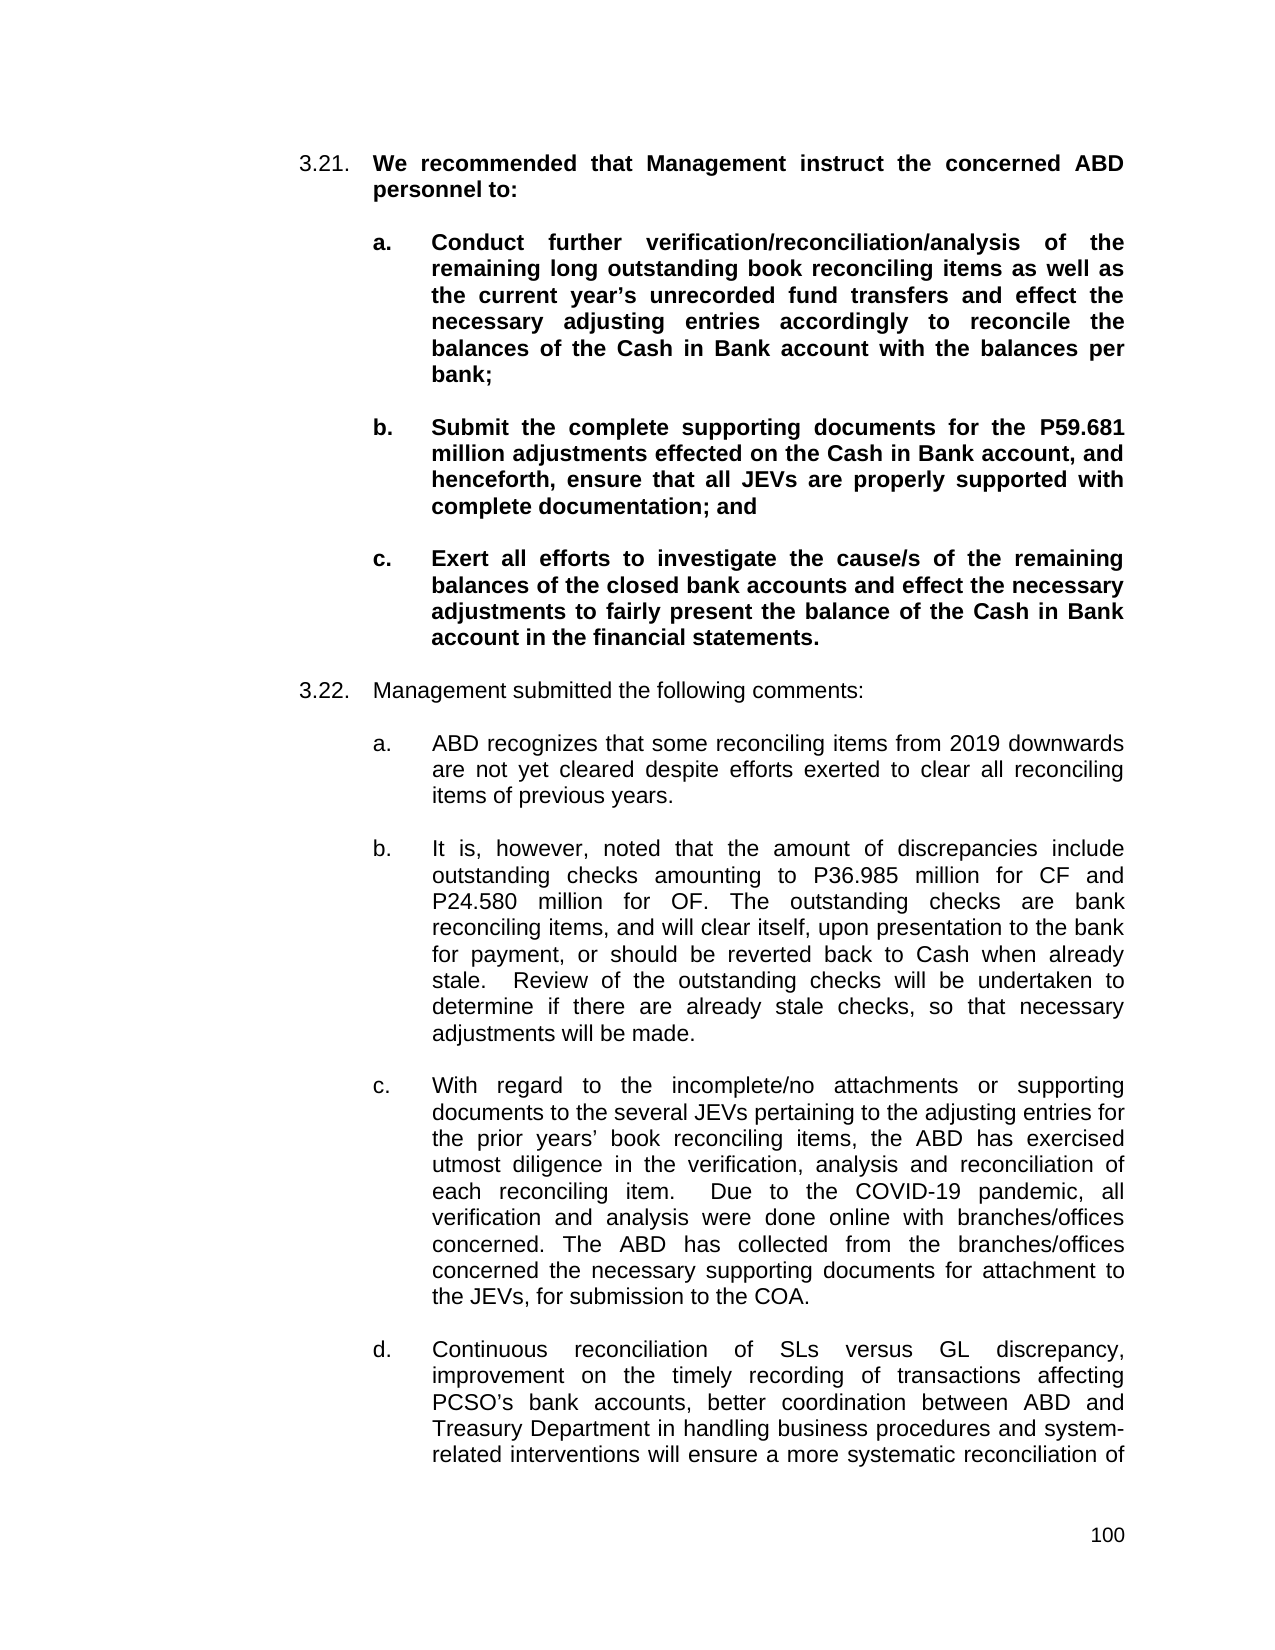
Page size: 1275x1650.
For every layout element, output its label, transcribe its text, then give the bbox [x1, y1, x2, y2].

list Management submitted the following comments: [299, 677, 1125, 703]
list ABD recognizes that some reconciling items from 2019 downwards are not yet cleared despite efforts exerted to clear all reconciling items of previous years. [373, 730, 1125, 809]
list It is, however, noted that the amount of discrepancies include outstanding checks amounting to P36.985 million for CF and P24.580 million for OF. The outstanding checks are bank reconciling items, and will clear itself, upon presentation to the bank for payment, or should be reverted back to Cash when already stale. Review of the outstanding checks will be undertaken to determine if there are already stale checks, so that necessary adjustments will be made. [373, 835, 1125, 1046]
list Submit the complete supporting documents for the P59.681 million adjustments effected on the Cash in Bank account, and henceforth, ensure that all JEVs are properly supported with complete documentation; and [373, 413, 1125, 519]
list We recommended that Management instruct the concerned ABD personnel to: [299, 150, 1125, 203]
list Exert all efforts to investigate the cause/s of the remaining balances of the closed bank accounts and effect the necessary adjustments to fairly present the balance of the Cash in Bank account in the financial statements. [373, 545, 1125, 651]
list Conduct further verification/reconciliation/analysis of the remaining long outstanding book reconciling items as well as the current year’s unrecorded fund transfers and effect the necessary adjusting entries accordingly to reconcile the balances of the Cash in Bank account with the balances per bank; [373, 229, 1125, 387]
list With regard to the incomplete/no attachments or supporting documents to the several JEVs pertaining to the adjusting entries for the prior years’ book reconciling items, the ABD has exercised utmost diligence in the verification, analysis and reconciliation of each reconciling item. Due to the COVID-19 pandemic, all verification and analysis were done online with branches/offices concerned. The ABD has collected from the branches/offices concerned the necessary supporting documents for attachment to the JEVs, for submission to the COA. [373, 1072, 1125, 1309]
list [373, 1336, 1125, 1468]
